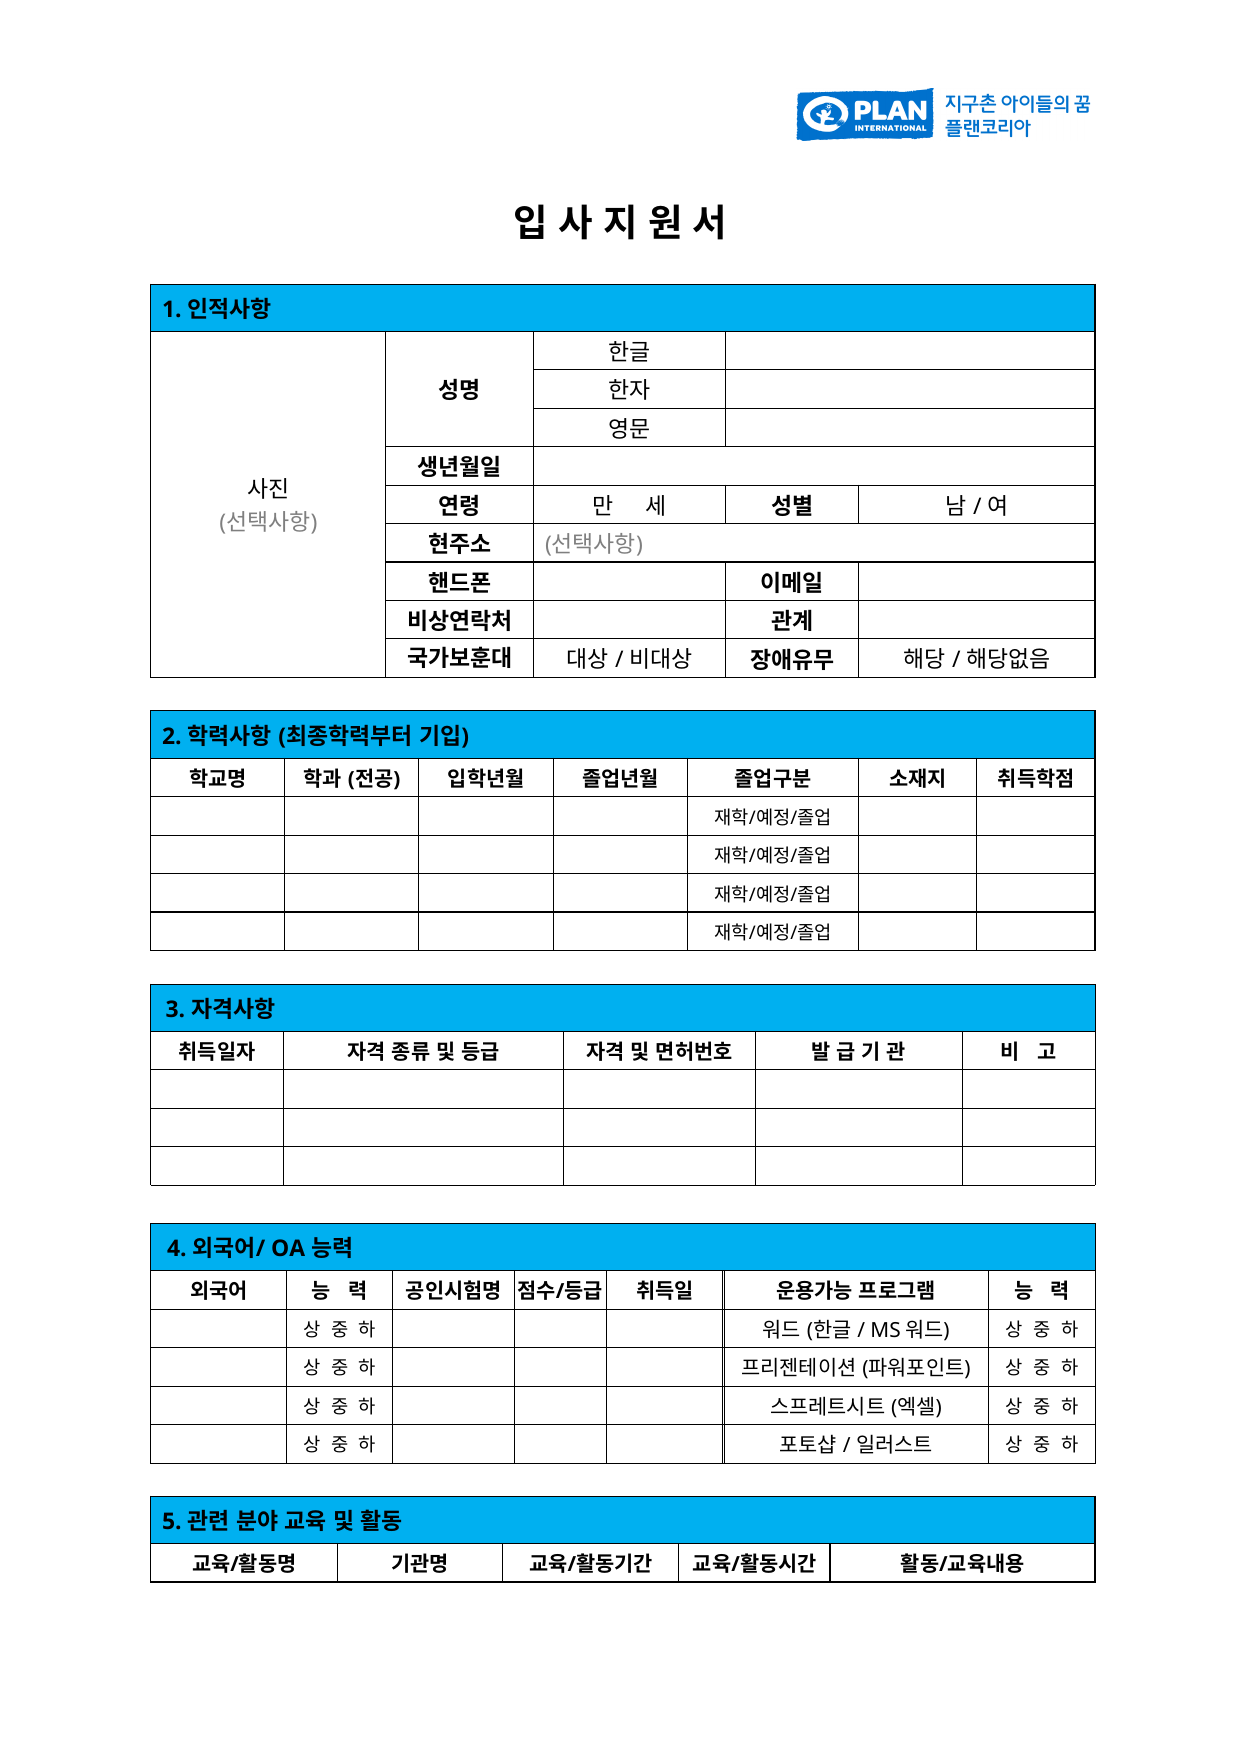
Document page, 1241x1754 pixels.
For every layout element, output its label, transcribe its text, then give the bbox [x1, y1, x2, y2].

table_cell 포토샵 / 일러스트 [725, 1425, 988, 1462]
table_cell 활동/교육내용 [831, 1544, 1094, 1581]
text 입 사 지 원 서 [150, 192, 1090, 247]
table_cell [607, 1310, 722, 1347]
table_cell 한자 [534, 370, 725, 408]
table_cell 해당 / 해당없음 [859, 639, 1094, 677]
table_cell 프리젠테이션 (파워포인트) [725, 1348, 988, 1386]
table_cell 공인시험명 [393, 1271, 514, 1309]
table_cell 취득일자 [151, 1032, 283, 1069]
table_cell [151, 1109, 283, 1146]
table_cell [756, 1070, 962, 1108]
table_cell 자격 및 면허번호 [564, 1032, 755, 1069]
table_cell 교육/활동시간 [679, 1544, 829, 1581]
table_cell 학과 (전공) [285, 759, 418, 796]
table_cell [285, 797, 418, 834]
table_cell [285, 874, 418, 911]
table_cell [284, 1147, 563, 1184]
table_cell 학교명 [151, 759, 284, 796]
table_cell 외국어 [151, 1271, 286, 1309]
table_cell [859, 913, 976, 950]
table_cell [419, 874, 553, 911]
table_cell [563, 1186, 755, 1223]
table_cell [962, 1186, 1095, 1223]
table_cell [284, 1109, 563, 1146]
table_cell 점수/등급 [515, 1271, 606, 1309]
table_cell [151, 1186, 283, 1223]
table_cell [151, 1310, 286, 1347]
table_cell [393, 1310, 514, 1347]
table_cell [607, 1348, 722, 1386]
table_cell [859, 797, 976, 834]
table_header 1. 인적사항 [151, 285, 1094, 331]
table_cell 취득일 [607, 1271, 722, 1309]
table_cell 재학/예정/졸업 [688, 913, 858, 950]
table_cell 성명 [386, 332, 533, 446]
table_header 3. 자격사항 [151, 985, 1095, 1031]
table_header 2. 학력사항 (최종학력부터 기입) [151, 711, 1094, 758]
table_cell 입학년월 [419, 759, 553, 796]
table_cell 운용가능 프로그램 [725, 1271, 988, 1309]
table_cell 상 중 하 [287, 1425, 392, 1462]
table_cell 영문 [534, 409, 725, 446]
table_cell 비 고 [963, 1032, 1095, 1069]
table_cell 비상연락처 [386, 601, 533, 638]
table_cell [977, 797, 1094, 834]
table_cell 장애유무 [726, 639, 858, 677]
table_header 5. 관련 분야 교육 및 활동 [151, 1497, 1094, 1543]
table_cell 상 중 하 [989, 1310, 1095, 1347]
table_cell [151, 913, 284, 950]
table_cell 대상 / 비대상 [534, 639, 725, 677]
table_cell 발 급 기 관 [756, 1032, 962, 1069]
table_cell [284, 1070, 563, 1108]
table_cell 능 력 [287, 1271, 392, 1309]
table_cell [859, 563, 1094, 600]
table_cell 교육/활동기간 [503, 1544, 678, 1581]
table_cell [859, 601, 1094, 638]
table_cell [151, 1387, 286, 1424]
table_cell 졸업년월 [554, 759, 687, 796]
table_cell 상 중 하 [989, 1425, 1095, 1462]
table_cell 핸드폰 [386, 563, 533, 600]
table_cell [534, 563, 725, 600]
table_cell [564, 1147, 755, 1184]
table_cell 상 중 하 [287, 1310, 392, 1347]
table_cell [977, 913, 1094, 950]
table_cell [515, 1310, 606, 1347]
table_cell 만 세 [534, 486, 725, 523]
table_cell [419, 836, 553, 873]
table_cell [726, 370, 1094, 408]
table_cell [755, 1186, 962, 1223]
table_cell 관계 [726, 601, 858, 638]
table_cell [419, 913, 553, 950]
table_cell 상 중 하 [287, 1348, 392, 1386]
table_cell 남 / 여 [859, 486, 1094, 523]
table_cell [534, 601, 725, 638]
table_cell [534, 447, 1094, 484]
table_cell [151, 1147, 283, 1184]
table_cell 재학/예정/졸업 [688, 836, 858, 873]
table_cell 졸업구분 [688, 759, 858, 796]
table_cell [859, 874, 976, 911]
table_cell 교육/활동명 [151, 1544, 337, 1581]
table_cell [419, 797, 553, 834]
table_cell [607, 1425, 722, 1462]
table_cell [393, 1425, 514, 1462]
table_cell [977, 836, 1094, 873]
table_cell [285, 836, 418, 873]
table_cell 재학/예정/졸업 [688, 797, 858, 834]
table_cell [564, 1109, 755, 1146]
table_cell 현주소 [386, 524, 533, 561]
table_cell 한글 [534, 332, 725, 369]
table_cell [393, 1387, 514, 1424]
table_cell 스프레트시트 (엑셀) [725, 1387, 988, 1424]
table_cell [151, 1348, 286, 1386]
table_cell 소재지 [859, 759, 976, 796]
table_cell [564, 1070, 755, 1108]
table_cell 재학/예정/졸업 [688, 874, 858, 911]
table_cell [393, 1348, 514, 1386]
table_cell [963, 1070, 1095, 1108]
table_cell 생년월일 [386, 447, 533, 484]
table_cell 능 력 [989, 1271, 1095, 1309]
table_cell 4. 외국어/ OA 능력 [151, 1224, 1095, 1270]
table_cell [963, 1147, 1095, 1184]
table_cell (선택사항) [534, 524, 1094, 561]
table_cell [756, 1109, 962, 1146]
table_cell [726, 409, 1094, 446]
table_cell [151, 797, 284, 834]
table_cell [554, 913, 687, 950]
table_cell [554, 797, 687, 834]
table_cell 연령 [386, 486, 533, 523]
table_cell 성별 [726, 486, 858, 523]
table_cell 이메일 [726, 563, 858, 600]
table_cell [554, 874, 687, 911]
table_cell [977, 874, 1094, 911]
table_cell [859, 836, 976, 873]
table_cell 상 중 하 [989, 1348, 1095, 1386]
table_cell [151, 836, 284, 873]
table_cell 자격 종류 및 등급 [284, 1032, 563, 1069]
table_cell 기관명 [338, 1544, 502, 1581]
table_cell [726, 332, 1094, 369]
table_cell [151, 1425, 286, 1462]
table_cell [515, 1348, 606, 1386]
table_cell 국가보훈대상 [386, 639, 533, 677]
table_cell 상 중 하 [287, 1387, 392, 1424]
table_cell [515, 1387, 606, 1424]
table_cell [963, 1109, 1095, 1146]
table_cell [151, 1070, 283, 1108]
table_cell [515, 1425, 606, 1462]
table_cell [756, 1147, 962, 1184]
table_cell [285, 913, 418, 950]
table_cell 워드 (한글 / MS워드) [725, 1310, 988, 1347]
table_cell [554, 836, 687, 873]
table_cell 사진 (선택사항) [151, 332, 385, 677]
table_cell 상 중 하 [989, 1387, 1095, 1424]
table_cell [283, 1186, 563, 1223]
table_cell 취득학점 [977, 759, 1094, 796]
table_cell [607, 1387, 722, 1424]
table_cell [151, 874, 284, 911]
picture [796, 88, 1091, 141]
